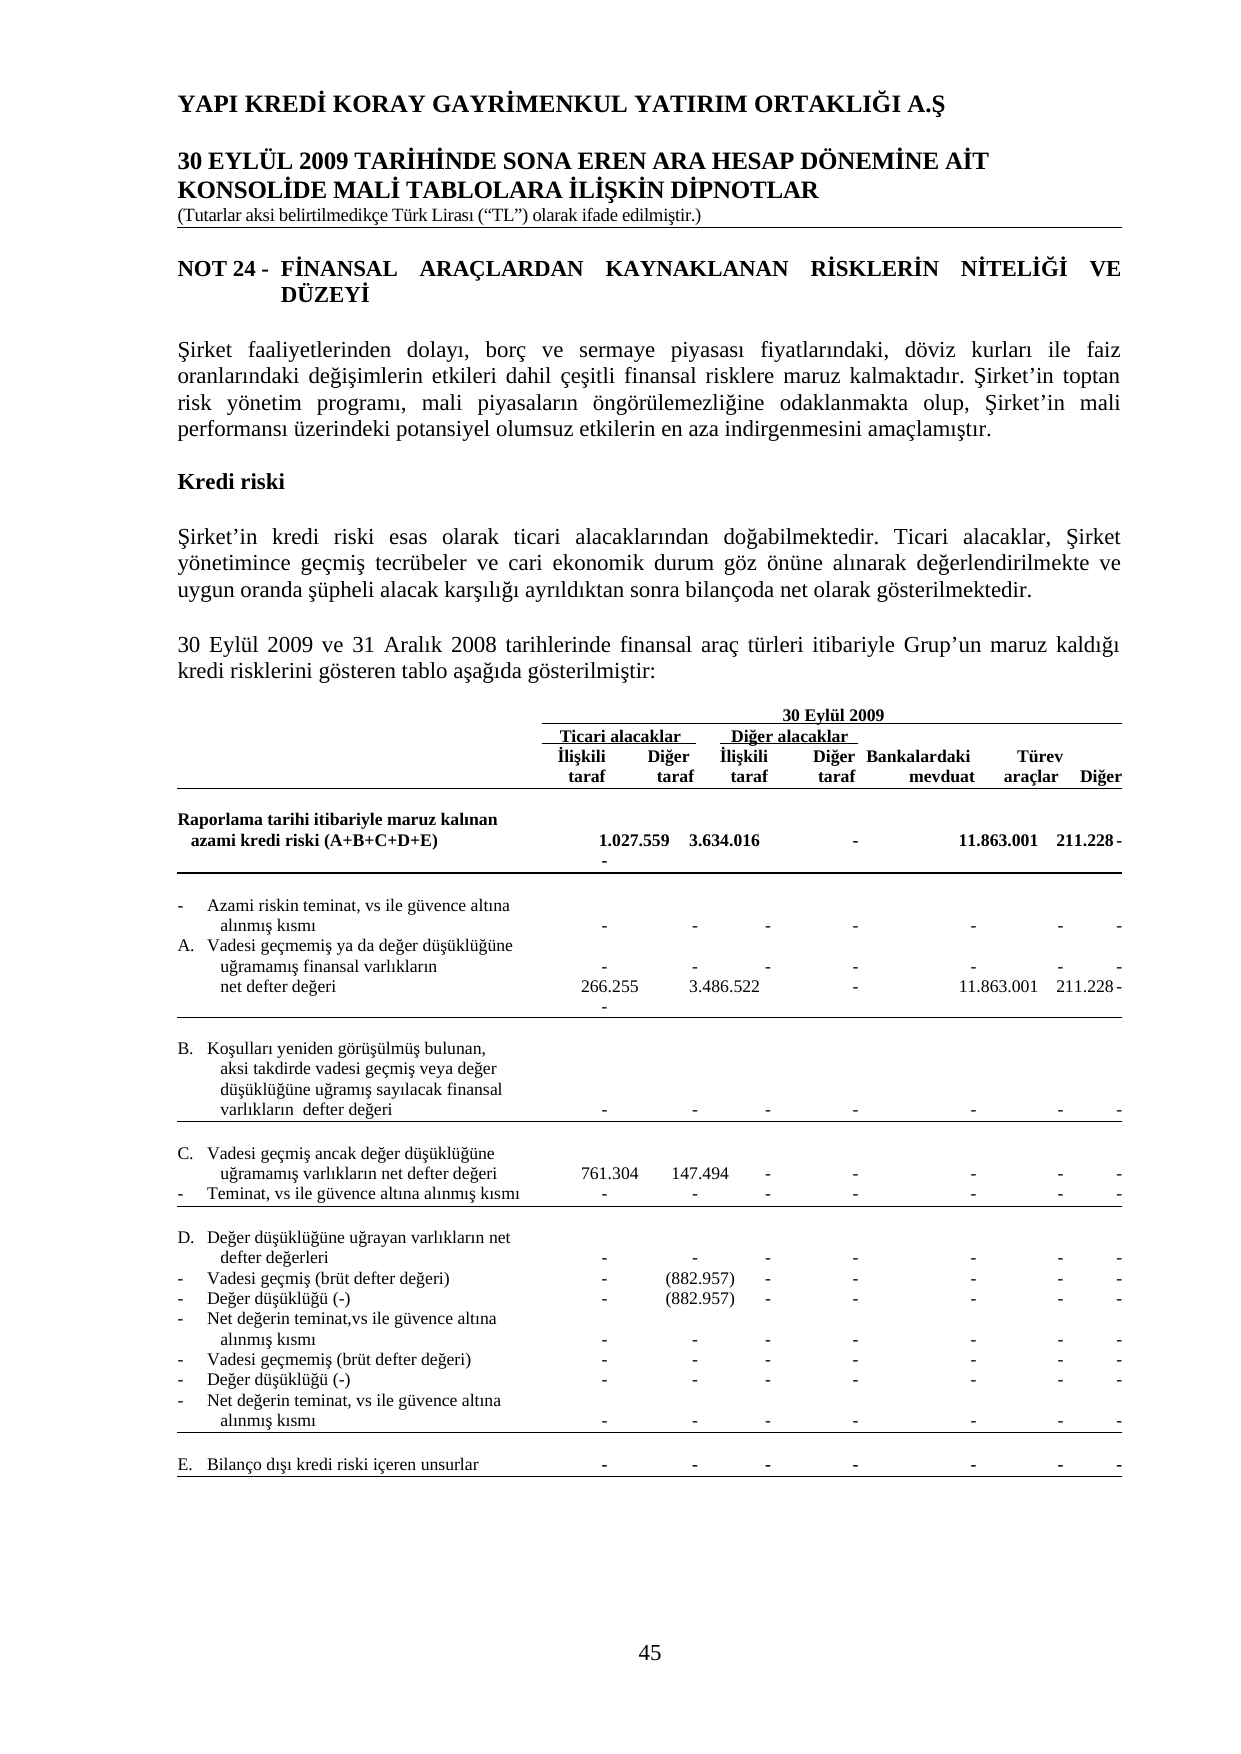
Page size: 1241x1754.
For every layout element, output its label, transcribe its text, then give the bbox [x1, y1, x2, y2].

text Şirket’in kredi riski esas olarak ticari alacaklarından doğabilmektedir. Ticari alacaklar, Şirket yönetimince geçmiş tecrübeler ve cari ekonomik durum göz önüne alınarak değerlendirilmekte ve uygun oranda şüpheli alacak karşılığı ayrıldıktan sonra bilançoda net olarak gösterilmektedir. [177, 523, 1122, 602]
text Ticari alacaklar Diğer alacaklar [177, 725, 1122, 746]
text D. Değer düşüklüğüne uğrayan varlıkların net [177, 1227, 1122, 1247]
text - Net değerin teminat,vs ile güvence altına [177, 1308, 1122, 1328]
text uğramamış finansal varlıkların - - - - - - - [207, 956, 1122, 976]
text varlıkların defter değeri - - - - - - - [177, 1099, 1122, 1121]
text 30 Eylül 2009 ve 31 Aralık 2008 tarihlerinde finansal araç türleri itibariyle Grup’un maruz kaldığı kredi risklerini gösteren tablo aşağıda gösterilmiştir: [177, 631, 1122, 683]
text - Teminat, vs ile güvence altına alınmış kısmı - - - - - - - [177, 1183, 1122, 1206]
text İlişkili Diğer İlişkili Diğer Bankalardaki Türev [177, 746, 1122, 766]
text alınmış kısmı - - - - - - - [207, 915, 1122, 935]
text azami kredi riski (A+B+C+D+E) 1.027.559 3.634.016 - 11.863.001 211.228 - - [177, 829, 1122, 872]
text defter değerleri - - - - - - - [207, 1247, 1122, 1268]
subtitle NOT 24 - FİNANSAL ARAÇLARDAN KAYNAKLANAN RİSKLERİN NİTELİĞİ VE DÜZEYİ [177, 255, 1122, 307]
text uğramamış varlıkların net defter değeri 761.304 147.494 - - - - - [207, 1163, 1122, 1183]
text - Değer düşüklüğü (-) - - - - - - - [177, 1369, 1122, 1389]
text - Net değerin teminat, vs ile güvence altına [177, 1389, 1122, 1410]
text Şirket faaliyetlerinden dolayı, borç ve sermaye piyasası fiyatlarındaki, döviz kurları ile faiz oranlarındaki değişimlerin etkileri dahil çeşitli finansal risklere maruz kalmaktadır. Şirket’in toptan risk yönetim programı, mali piyasaların öngörülemezliğine odaklanmakta olup, Şirket’in mali performansı üzerindeki potansiyel olumsuz etkilerin en aza indirgenmesini amaçlamıştır. [177, 336, 1122, 442]
text 30 Eylül 2009 [177, 705, 1122, 725]
text - Vadesi geçmemiş (brüt defter değeri) - - - - - - - [177, 1349, 1122, 1369]
text E. Bilanço dışı kredi riski içeren unsurlar - - - - - - - [177, 1453, 1122, 1476]
text B. Koşulları yeniden görüşülmüş bulunan, [177, 1038, 1122, 1058]
text Kredi riski [177, 468, 1122, 494]
text düşüklüğüne uğramış sayılacak finansal [207, 1078, 1122, 1099]
text - Değer düşüklüğü (-) - (882.957) - - - - - [177, 1288, 1122, 1308]
text - Vadesi geçmiş (brüt defter değeri) - (882.957) - - - - - [177, 1268, 1122, 1288]
text A. Vadesi geçmemiş ya da değer düşüklüğüne [177, 935, 1122, 956]
text Raporlama tarihi itibariyle maruz kalınan [177, 809, 1122, 829]
text aksi takdirde vadesi geçmiş veya değer [207, 1058, 1122, 1078]
text alınmış kısmı - - - - - - - [207, 1328, 1122, 1349]
text - Azami riskin teminat, vs ile güvence altına [177, 895, 1122, 915]
text C. Vadesi geçmiş ancak değer düşüklüğüne [177, 1143, 1122, 1163]
text net defter değeri 266.255 3.486.522 - 11.863.001 211.228 - - [177, 976, 1122, 1017]
text alınmış kısmı - - - - - - - [177, 1410, 1122, 1432]
text taraf taraf taraf taraf mevduat araçlar Diğer [177, 766, 1122, 788]
